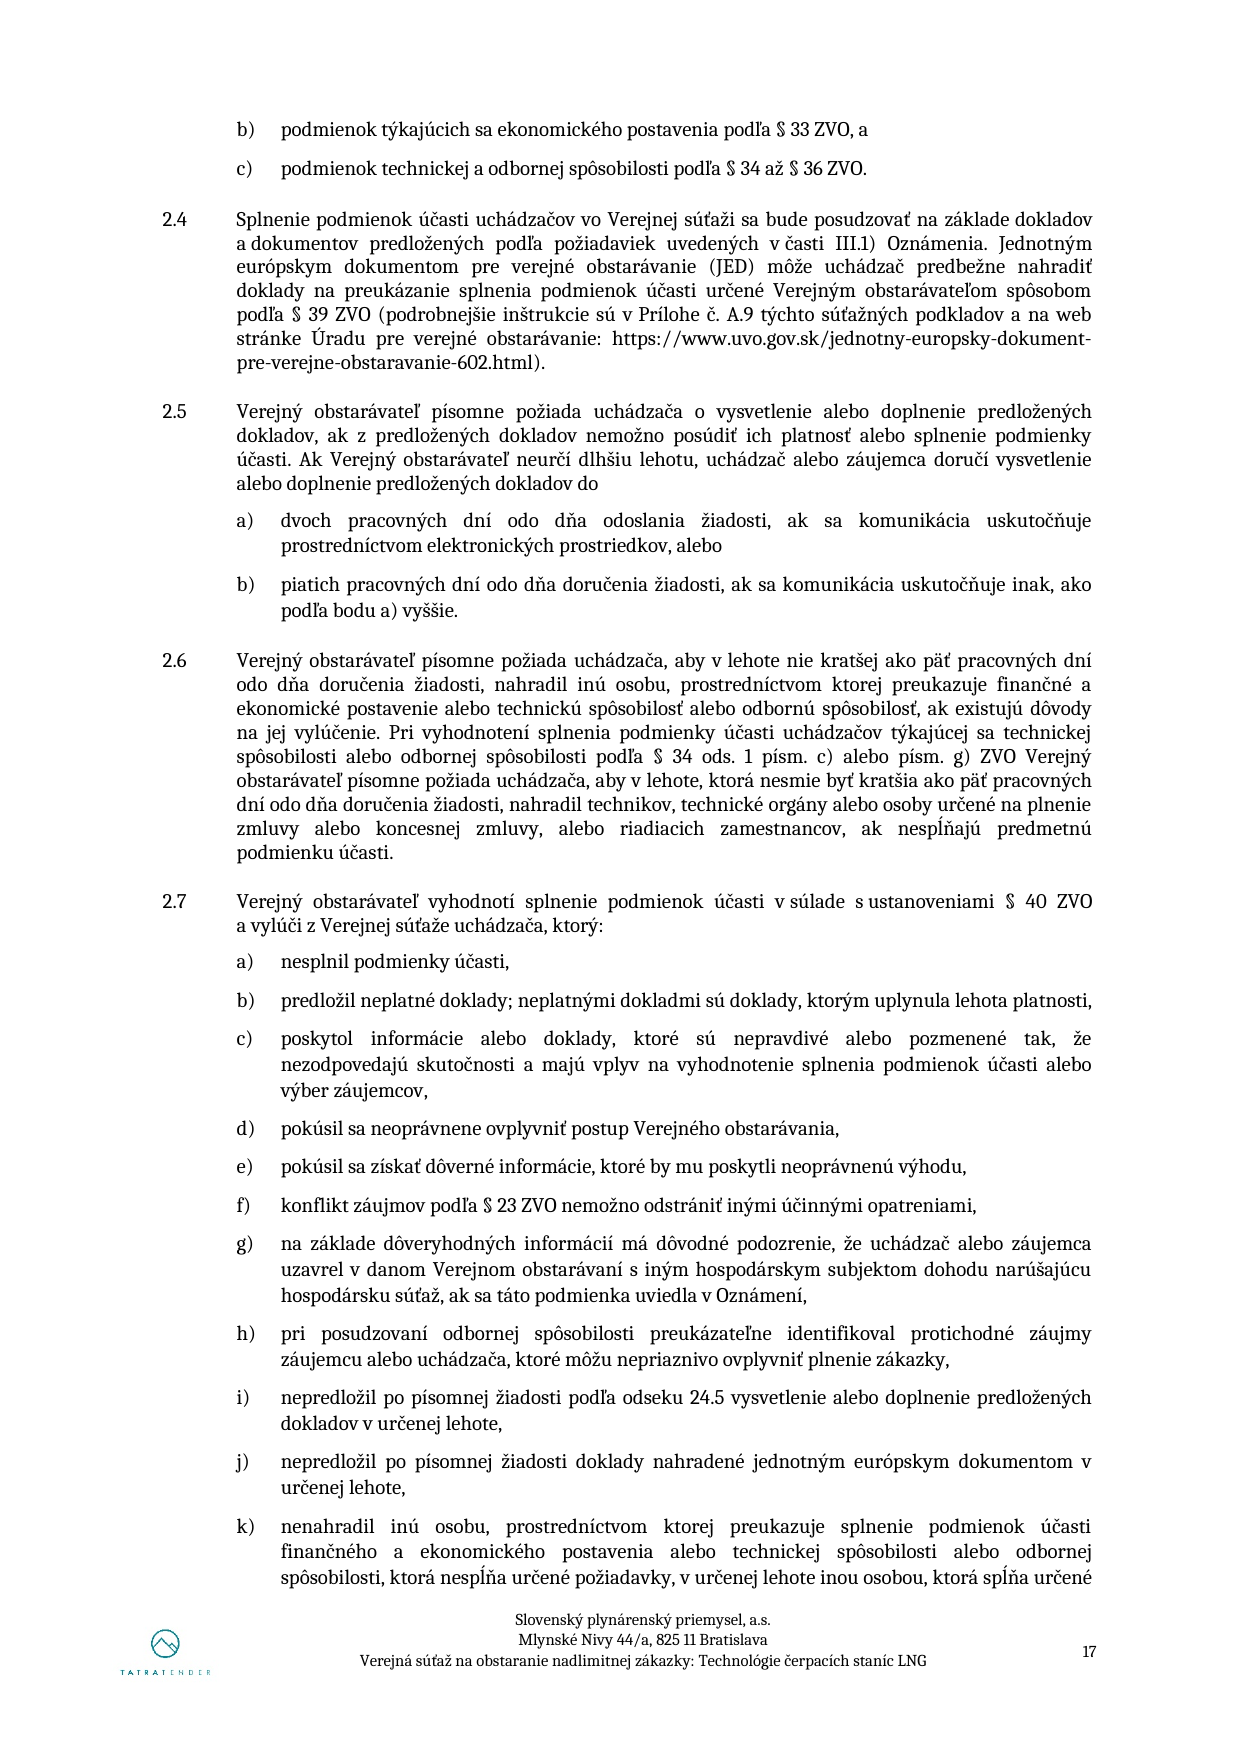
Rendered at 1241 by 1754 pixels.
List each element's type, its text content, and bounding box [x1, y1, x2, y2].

subtitle podmienok týkajúcich sa ekonomického postavenia podľa § 33 ZVO, a [236, 118, 1093, 142]
subtitle podmienok technickej a odbornej spôsobilosti podľa § 34 až § 36 ZVO. [236, 156, 1093, 180]
picture [99, 1605, 231, 1699]
subtitle Splnenie podmienok účasti uchádzačov vo Verejnej súťaži sa bude posudzovať na základe dokladov a dokumentov predložených podľa požiadaviek uvedených v časti III.1) Oznámenia. Jednotným európskym dokumentom pre verejné obstarávanie (JED) môže uchádzač predbežne nahradiť doklady na preukázanie splnenia podmienok účasti určené Verejným obstarávateľom spôsobom podľa § 39 ZVO (podrobnejšie inštrukcie sú v Prílohe č. A.9 týchto súťažných podkladov a na web stránke Úradu pre verejné obstarávanie: https://www.uvo.gov.sk/jednotny-europsky-dokument-pre-verejne-obstaravanie-602.html). [162, 207, 1093, 375]
subtitle konflikt záujmov podľa § 23 ZVO nemožno odstrániť inými účinnými opatreniami, [236, 1193, 1093, 1217]
subtitle pokúsil sa neoprávnene ovplyvniť postup Verejného obstarávania, [236, 1117, 1093, 1141]
subtitle predložil neplatné doklady; neplatnými dokladmi sú doklady, ktorým uplynula lehota platnosti, [236, 988, 1093, 1012]
subtitle na základe dôveryhodných informácií má dôvodné podozrenie, že uchádzač alebo záujemca uzavrel v danom Verejnom obstarávaní s iným hospodárskym subjektom dohodu narúšajúcu hospodársku súťaž, ak sa táto podmienka uviedla v Oznámení, [236, 1232, 1093, 1307]
subtitle piatich pracovných dní odo dňa doručenia žiadosti, ak sa komunikácia uskutočňuje inak, ako podľa bodu a) vyššie. [236, 572, 1093, 622]
subtitle pokúsil sa získať dôverné informácie, ktoré by mu poskytli neoprávnenú výhodu, [236, 1155, 1093, 1179]
subtitle nepredložil po písomnej žiadosti podľa odseku 24.5 vysvetlenie alebo doplnenie predložených dokladov v určenej lehote, [236, 1386, 1093, 1436]
subtitle Verejný obstarávateľ vyhodnotí splnenie podmienok účasti v súlade s ustanoveniami § 40 ZVO a vylúči z Verejnej súťaže uchádzača, ktorý: [162, 890, 1093, 938]
subtitle nesplnil podmienky účasti, [236, 950, 1093, 974]
subtitle pri posudzovaní odbornej spôsobilosti preukázateľne identifikoval protichodné záujmy záujemcu alebo uchádzača, ktoré môžu nepriaznivo ovplyvniť plnenie zákazky, [236, 1322, 1093, 1372]
subtitle Verejný obstarávateľ písomne požiada uchádzača o vysvetlenie alebo doplnenie predložených dokladov, ak z predložených dokladov nemožno posúdiť ich platnosť alebo splnenie podmienky účasti. Ak Verejný obstarávateľ neurčí dlhšiu lehotu, uchádzač alebo záujemca doručí vysvetlenie alebo doplnenie predložených dokladov do [162, 400, 1093, 496]
subtitle poskytol informácie alebo doklady, ktoré sú nepravdivé alebo pozmenené tak, že nezodpovedajú skutočnosti a majú vplyv na vyhodnotenie splnenia podmienok účasti alebo výber záujemcov, [236, 1027, 1093, 1102]
subtitle nepredložil po písomnej žiadosti doklady nahradené jednotným európskym dokumentom v určenej lehote, [236, 1450, 1093, 1500]
subtitle dvoch pracovných dní odo dňa odoslania žiadosti, ak sa komunikácia uskutočňuje prostredníctvom elektronických prostriedkov, alebo [236, 508, 1093, 558]
subtitle Verejný obstarávateľ písomne požiada uchádzača, aby v lehote nie kratšej ako päť pracovných dní odo dňa doručenia žiadosti, nahradil inú osobu, prostredníctvom ktorej preukazuje finančné a ekonomické postavenie alebo technickú spôsobilosť alebo odbornú spôsobilosť, ak existujú dôvody na jej vylúčenie. Pri vyhodnotení splnenia podmienky účasti uchádzačov týkajúcej sa technickej spôsobilosti alebo odbornej spôsobilosti podľa § 34 ods. 1 písm. c) alebo písm. g) ZVO Verejný obstarávateľ písomne požiada uchádzača, aby v lehote, ktorá nesmie byť kratšia ako päť pracovných dní odo dňa doručenia žiadosti, nahradil technikov, technické orgány alebo osoby určené na plnenie zmluvy alebo koncesnej zmluvy, alebo riadiacich zamestnancov, ak nespĺňajú predmetnú podmienku účasti. [162, 649, 1093, 865]
